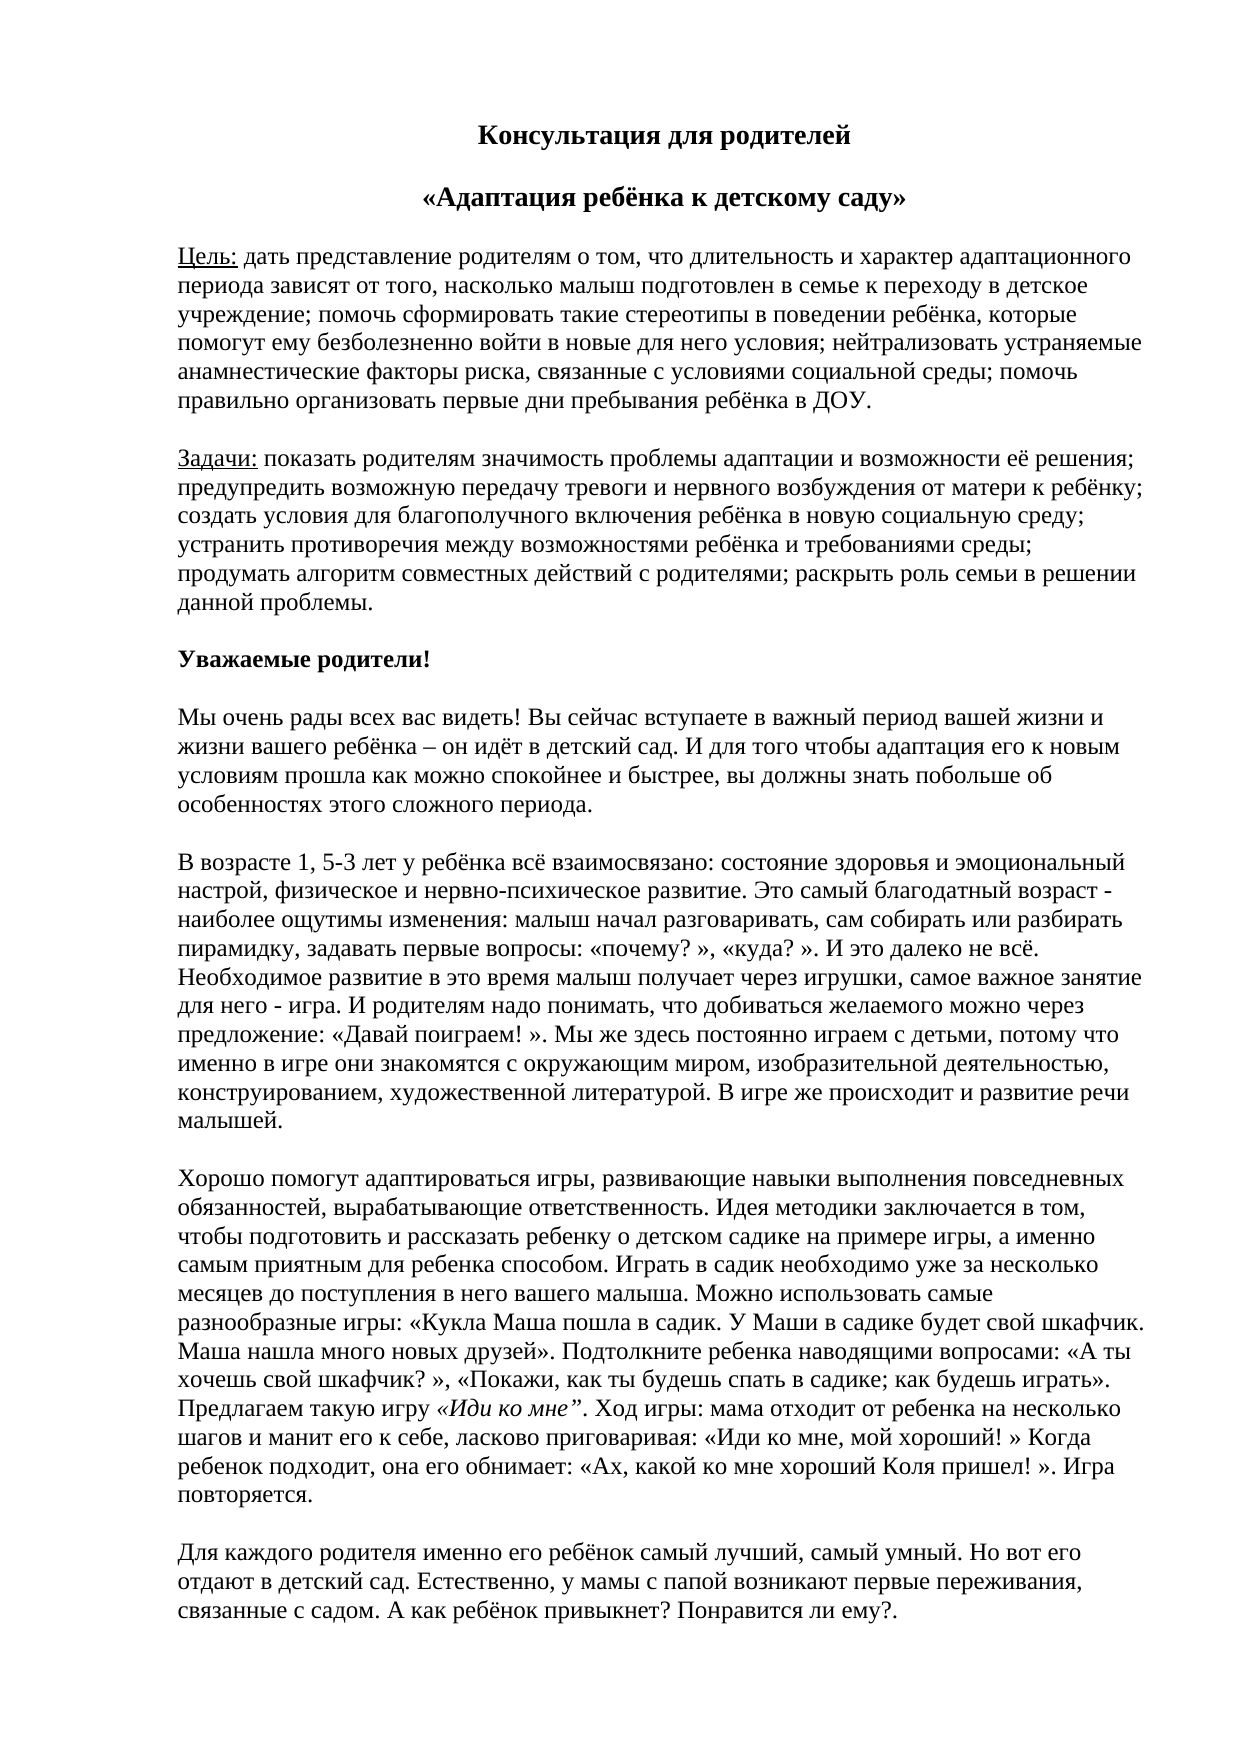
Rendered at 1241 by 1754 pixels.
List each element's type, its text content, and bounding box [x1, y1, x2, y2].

text В возрасте 1, 5-3 лет у ребёнка всё взаимосвязано: состояние здоровья и эмоциональный настрой, физическое и нервно-психическое развитие. Это самый благодатный возраст - наиболее ощутимы изменения: малыш начал разговаривать, сам собирать или разбирать пирамидку, задавать первые вопросы: «почему? », «куда? ». И это далеко не всё. Необходимое развитие в это время малыш получает через игрушки, самое важное занятие для него - игра. И родителям надо понимать, что добиваться желаемого можно через предложение: «Давай поиграем! ». Мы же здесь постоянно играем с детьми, потому что именно в игре они знакомятся с окружающим миром, изобразительной деятельностью, конструированием, художественной литературой. В игре же происходит и развитие речи малышей. [177, 847, 1152, 1134]
text «Адаптация ребёнка к детскому саду» [177, 180, 1152, 212]
text Мы очень рады всех вас видеть! Вы сейчас вступаете в важный период вашей жизни и жизни вашего ребёнка – он идёт в детский сад. И для того чтобы адаптация его к новым условиям прошла как можно спокойнее и быстрее, вы должны знать побольше об особенностях этого сложного периода. [177, 702, 1152, 817]
text Для каждого родителя именно его ребёнок самый лучший, самый умный. Но вот его отдают в детский сад. Естественно, у мамы с папой возникают первые переживания, связанные с садом. А как ребёнок привыкнет? Понравится ли ему?. [177, 1537, 1152, 1624]
text Уважаемые родители! [177, 644, 1152, 673]
text Задачи: показать родителям значимость проблемы адаптации и возможности её решения; предупредить возможную передачу тревоги и нервного возбуждения от матери к ребёнку; создать условия для благополучного включения ребёнка в новую социальную среду; устранить противоречия между возможностями ребёнка и требованиями среды; продумать алгоритм совместных действий с родителями; раскрыть роль семьи в решении данной проблемы. [177, 443, 1152, 615]
text Цель: дать представление родителям о том, что длительность и характер адаптационного периода зависят от того, насколько малыш подготовлен в семье к переходу в детское учреждение; помочь сформировать такие стереотипы в поведении ребёнка, которые помогут ему безболезненно войти в новые для него условия; нейтрализовать устраняемые анамнестические факторы риска, связанные с условиями социальной среды; помочь правильно организовать первые дни пребывания ребёнка в ДОУ. [177, 241, 1152, 414]
text Консультация для родителей [177, 118, 1152, 151]
text Хорошо помогут адаптироваться игры, развивающие навыки выполнения повседневных обязанностей, вырабатывающие ответственность. Идея методики заключается в том, чтобы подготовить и рассказать ребенку о детском садике на примере игры, а именно самым приятным для ребенка способом. Играть в садик необходимо уже за несколько месяцев до поступления в него вашего малыша. Можно использовать самые разнообразные игры: «Кукла Маша пошла в садик. У Маши в садике будет свой шкафчик. Маша нашла много новых друзей». Подтолкните ребенка наводящими вопросами: «А ты хочешь свой шкафчик? », «Покажи, как ты будешь спать в садике; как будешь играть». Предлагаем такую игру «Иди ко мне”. Ход игры: мама отходит от ребенка на несколько шагов и манит его к себе, ласково приговаривая: «Иди ко мне, мой хороший! » Когда ребенок подходит, она его обнимает: «Ах, какой ко мне хороший Коля пришел! ». Игра повторяется. [177, 1163, 1152, 1508]
